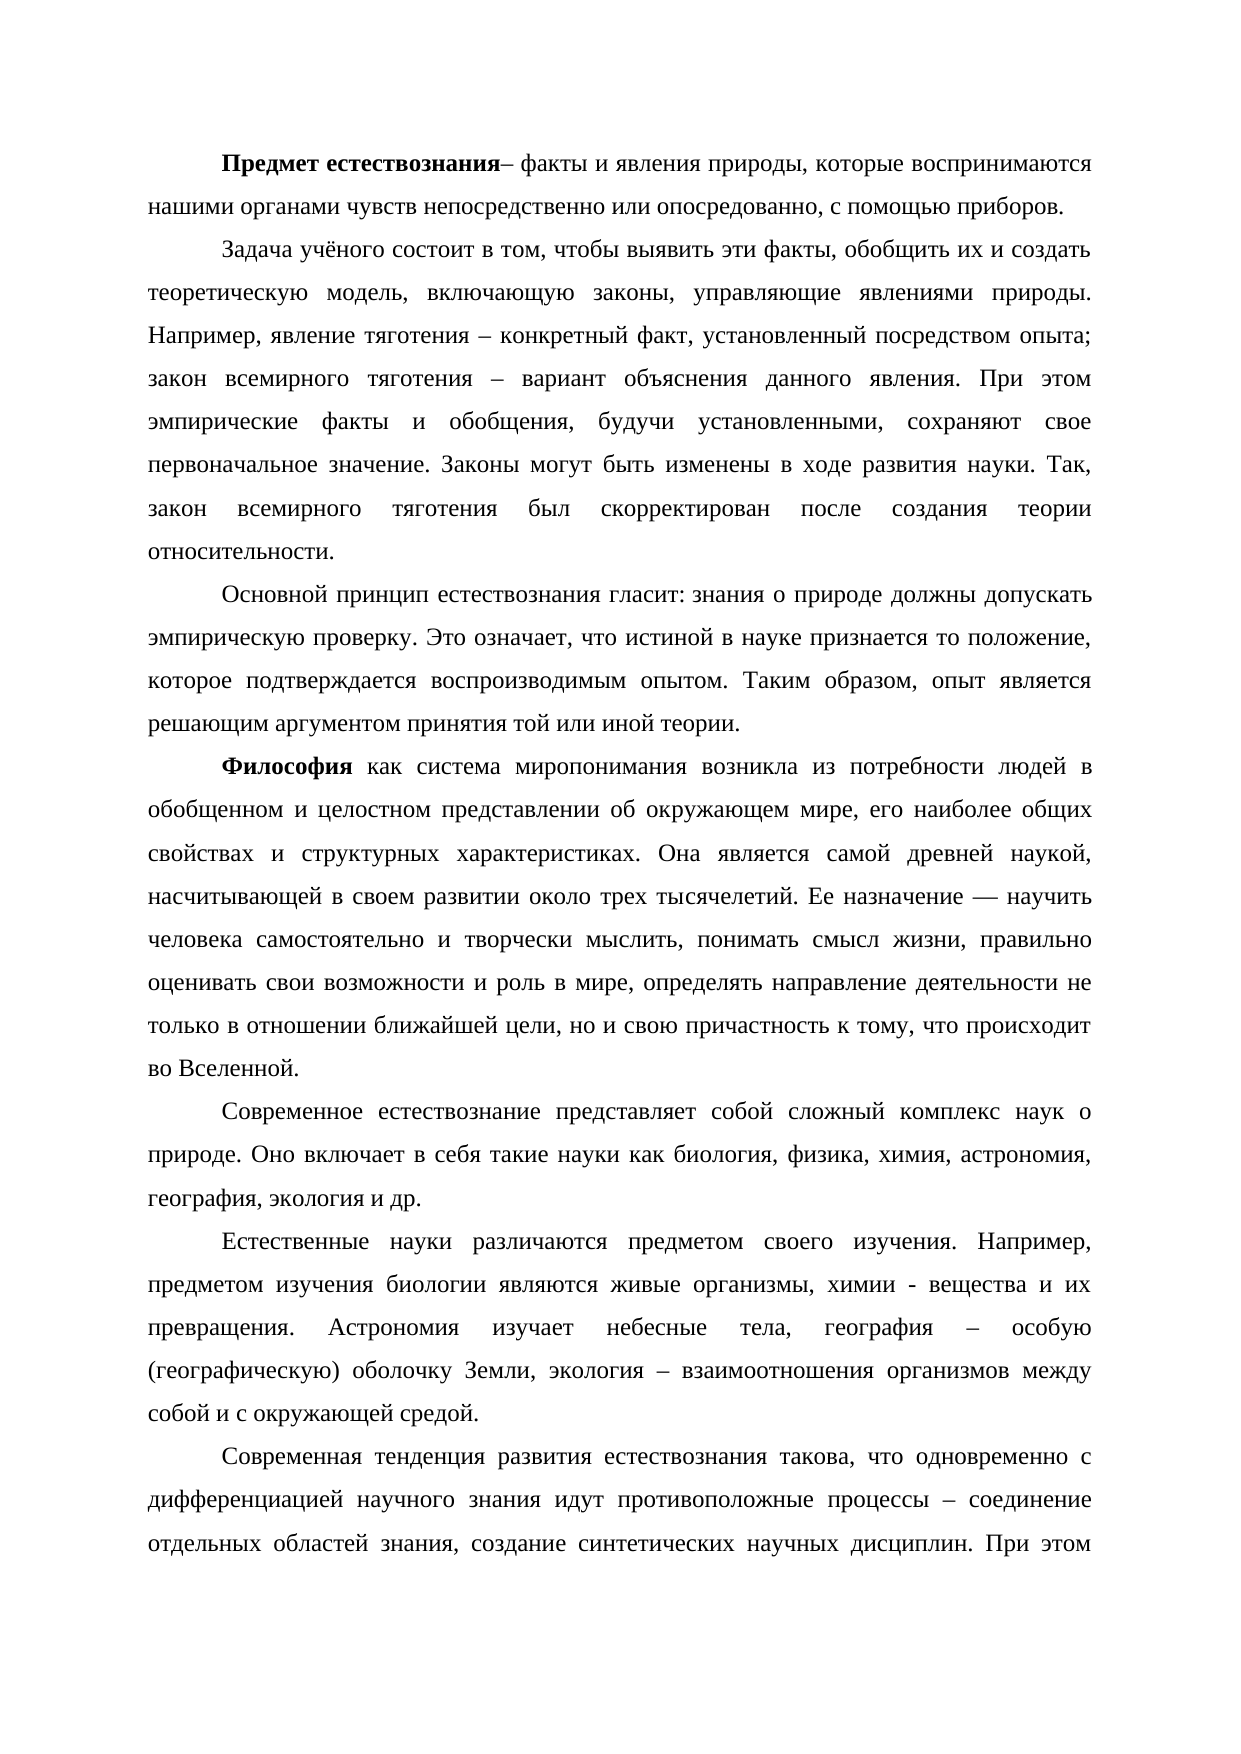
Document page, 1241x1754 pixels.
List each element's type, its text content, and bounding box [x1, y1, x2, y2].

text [148, 1441, 1092, 1556]
text Основной принцип естествознания гласит: знания о природе должны допускать эмпирическую проверку. Это означает, что истиной в науке признается то положение, которое подтверждается воспроизводимым опытом. Таким образом, опыт является решающим аргументом принятия той или иной теории. [148, 579, 1092, 737]
text Предмет естествознания– факты и явления природы, которые воспринимаются нашими органами чувств непосредственно или опосредованно, с помощью приборов. [148, 148, 1092, 219]
text Естественные науки различаются предметом своего изучения. Например, предметом изучения биологии являются живые организмы, химии - вещества и их превращения. Астрономия изучает небесные тела, география – особую (географическую) оболочку Земли, экология – взаимоотношения организмов между собой и с окружающей средой. [148, 1226, 1092, 1427]
text Философия как система миропонимания возникла из потребности людей в обобщенном и целостном представлении об окружающем мире, его наиболее общих свойствах и структурных характеристиках. Она является самой древней наукой, насчитывающей в своем развитии около трех тысячелетий. Ее назначение — научить человека самостоятельно и творчески мыслить, понимать смысл жизни, правильно оценивать свои возможности и роль в мире, определять направление деятельности не только в отношении ближайшей цели, но и свою причастность к тому, что происходит во Вселенной. [148, 751, 1092, 1082]
text Современное естествознание представляет собой сложный комплекс наук о природе. Оно включает в себя такие науки как биология, физика, химия, астрономия, география, экология и др. [148, 1096, 1092, 1211]
text Задача учёного состоит в том, чтобы выявить эти факты, обобщить их и создать теоретическую модель, включающую законы, управляющие явлениями природы. Например, явление тяготения – конкретный факт, установленный посредством опыта; закон всемирного тяготения – вариант объяснения данного явления. При этом эмпирические факты и обобщения, будучи установленными, сохраняют свое первоначальное значение. Законы могут быть изменены в ходе развития науки. Так, закон всемирного тяготения был скорректирован после создания теории относительности. [148, 234, 1092, 564]
